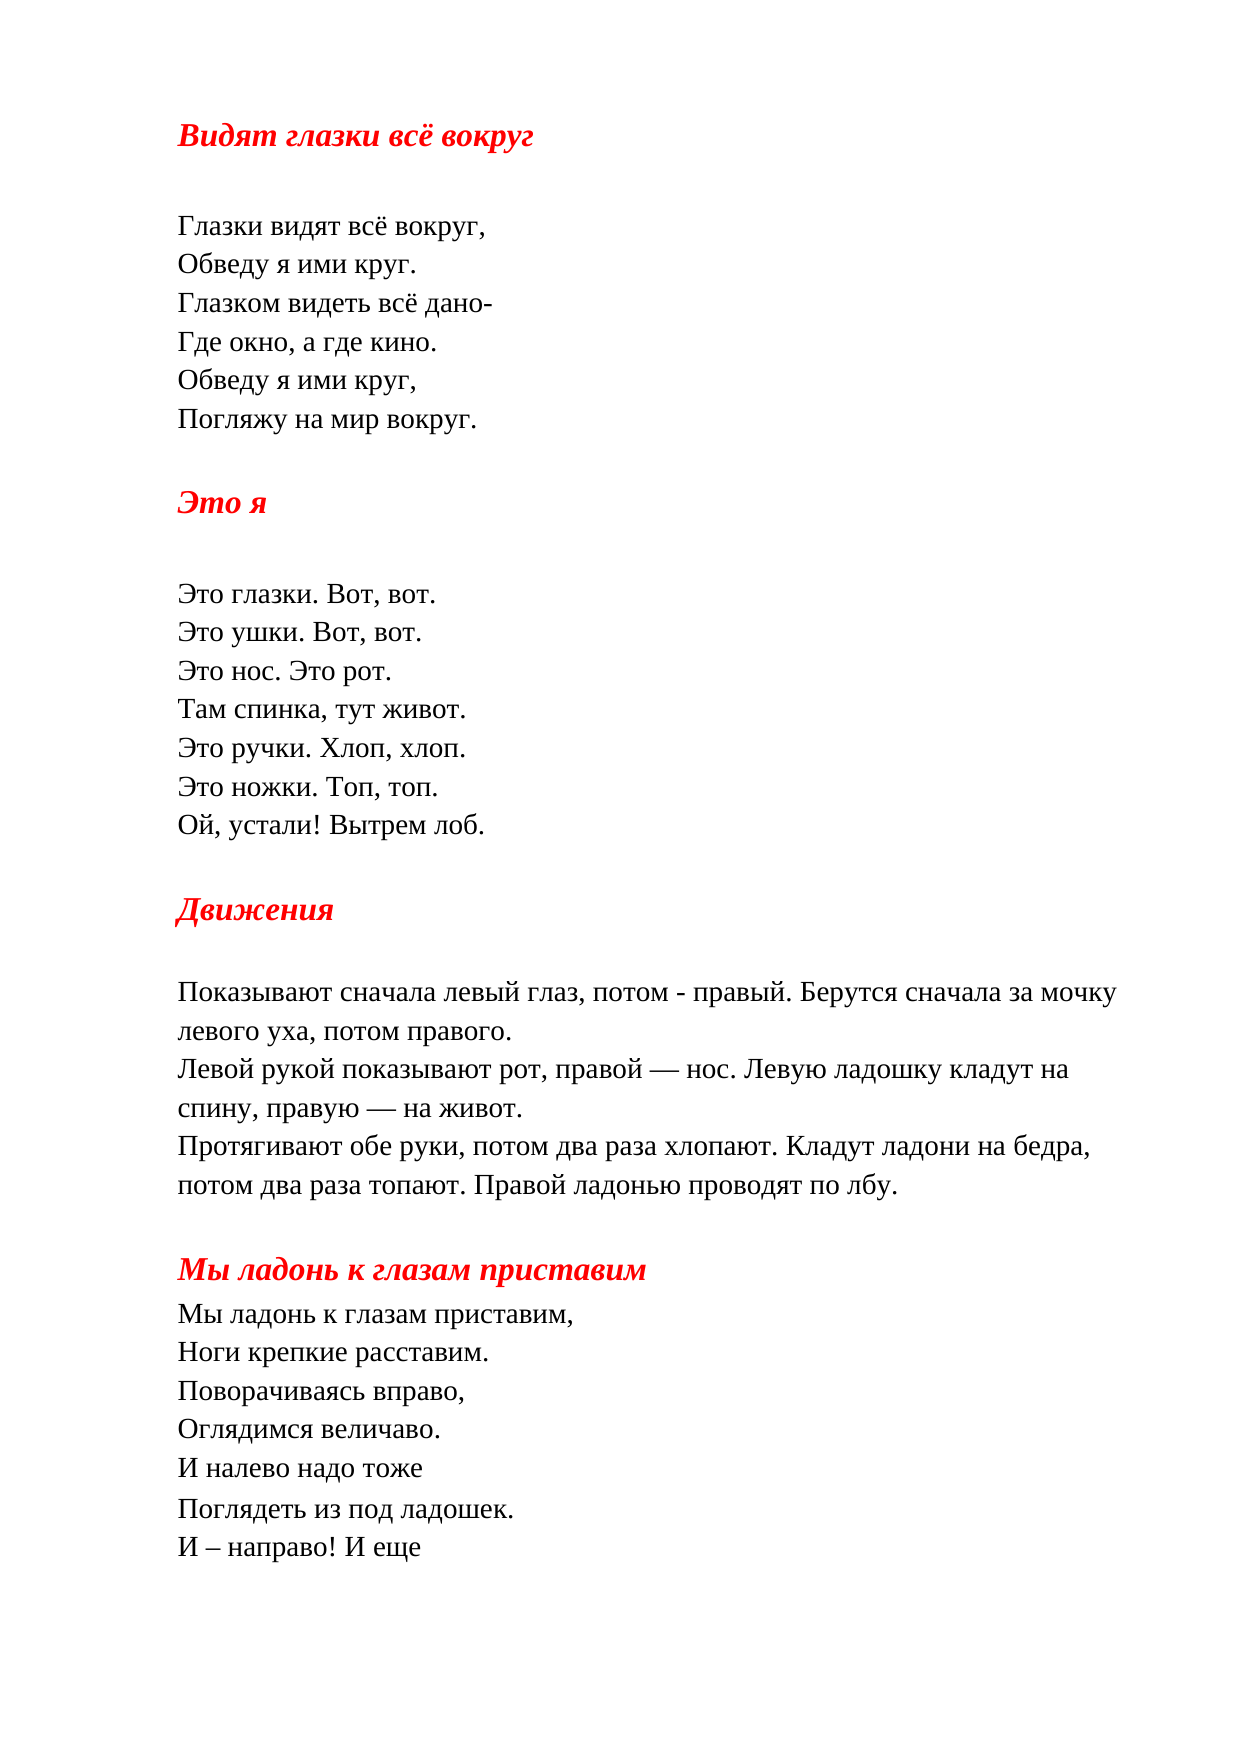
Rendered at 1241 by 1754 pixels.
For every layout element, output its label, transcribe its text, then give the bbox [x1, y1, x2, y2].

text Мы ладонь к глазам приставим, Ноги крепкие расставим. Поворачиваясь вправо, Оглядимся величаво. И налево надо тоже [177, 1296, 1152, 1483]
text Мы ладонь к глазам приставим [177, 1249, 1152, 1287]
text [177, 1491, 1152, 1563]
text Видят глазки всё вокруг [177, 115, 1152, 153]
text Показывают сначала левый глаз, потом - правый. Берутся сначала за мочку левого уха, потом правого. Левой рукой показывают рот, правой — нос. Левую ладошку кладут на спину, правую — на живот. Протягивают обе руки, потом два раза хлопают. Кладут ладони на бедра, потом два раза топают. Правой ладонью проводят по лбу. [177, 936, 1152, 1201]
text Это глазки. Вот, вот. Это ушки. Вот, вот. Это нос. Это рот. Там спинка, тут живот. Это ручки. Хлоп, хлоп. Это ножки. Топ, топ. Ой, устали! Вытрем лоб. [177, 576, 1152, 841]
text Глазки видят всё вокруг, Обведу я ими круг. Глазком видеть всё дано- Где окно, а где кино. Обведу я ими круг, Погляжу на мир вокруг. [177, 208, 1152, 434]
text Это я [177, 483, 1152, 521]
text Движения [177, 889, 1152, 928]
